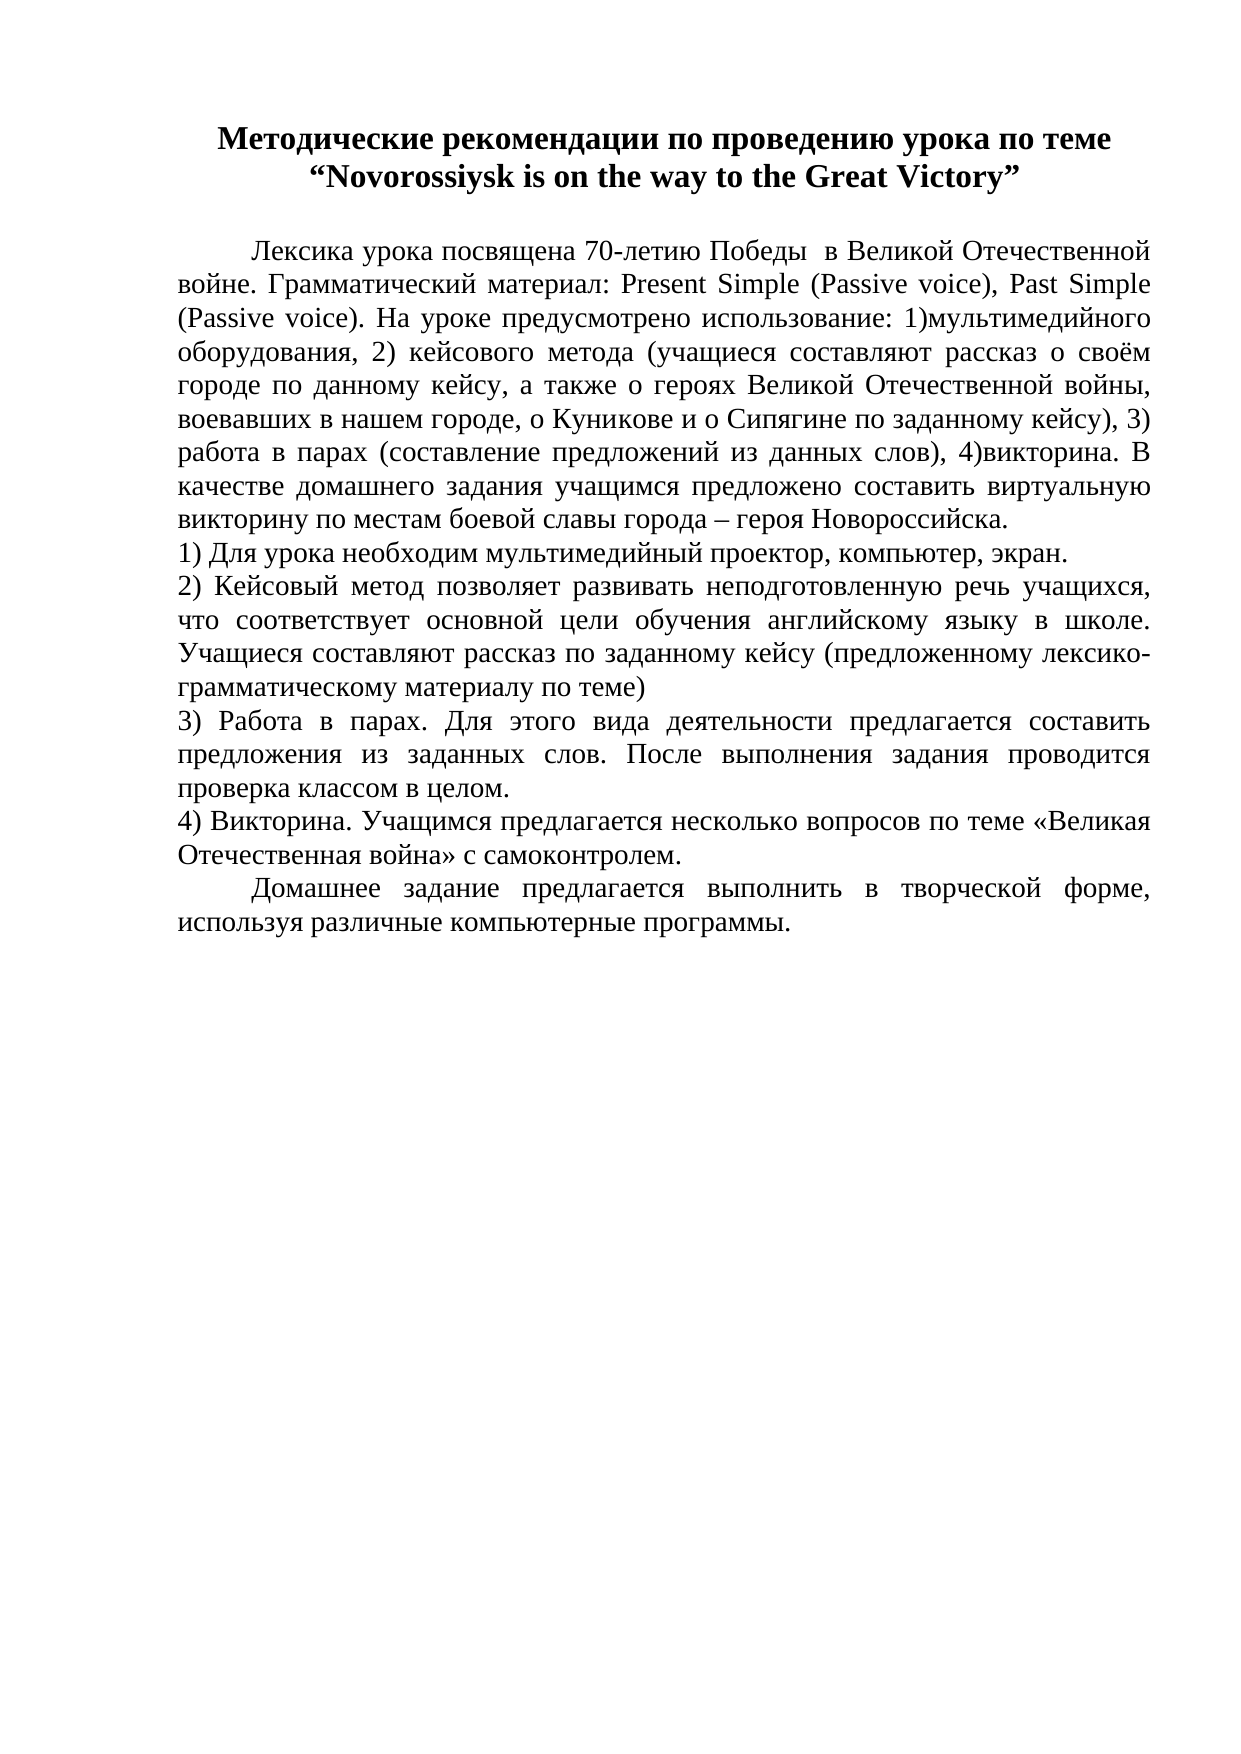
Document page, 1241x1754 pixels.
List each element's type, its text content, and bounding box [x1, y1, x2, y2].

text 3) Работа в парах. Для этого вида деятельности предлагается составить предложения из заданных слов. После выполнения задания проводится проверка классом в целом. [177, 703, 1152, 803]
text 1) Для урока необходим мультимедийный проектор, компьютер, экран. [177, 535, 1152, 568]
text Домашнее задание предлагается выполнить в творческой форме, используя различные компьютерные программы. [177, 870, 1152, 937]
text 2) Кейсовый метод позволяет развивать неподготовленную речь учащихся, что соответствует основной цели обучения английскому языку в школе. Учащиеся составляют рассказ по заданному кейсу (предложенному лексико-грамматическому материалу по теме) [177, 568, 1152, 703]
text 4) Викторина. Учащимся предлагается несколько вопросов по теме «Великая Отечественная война» с самоконтролем. [177, 803, 1152, 870]
text Методические рекомендации по проведению урока по теме “Novorossiysk is on the way to the Great Victory” [177, 118, 1152, 195]
text Лексика урока посвящена 70-летию Победы в Великой Отечественной войне. Грамматический материал: Present Simple (Passive voice), Past Simple (Passive voice). На уроке предусмотрено использование: 1)мультимедийного оборудования, 2) кейсового метода (учащиеся составляют рассказ о своём городе по данному кейсу, а также о героях Великой Отечественной войны, воевавших в нашем городе, о Куникове и о Сипягине по заданному кейсу), 3) работа в парах (составление предложений из данных слов), 4)викторина. В качестве домашнего задания учащимся предложено составить виртуальную викторину по местам боевой славы города – героя Новороссийска. [177, 233, 1152, 535]
